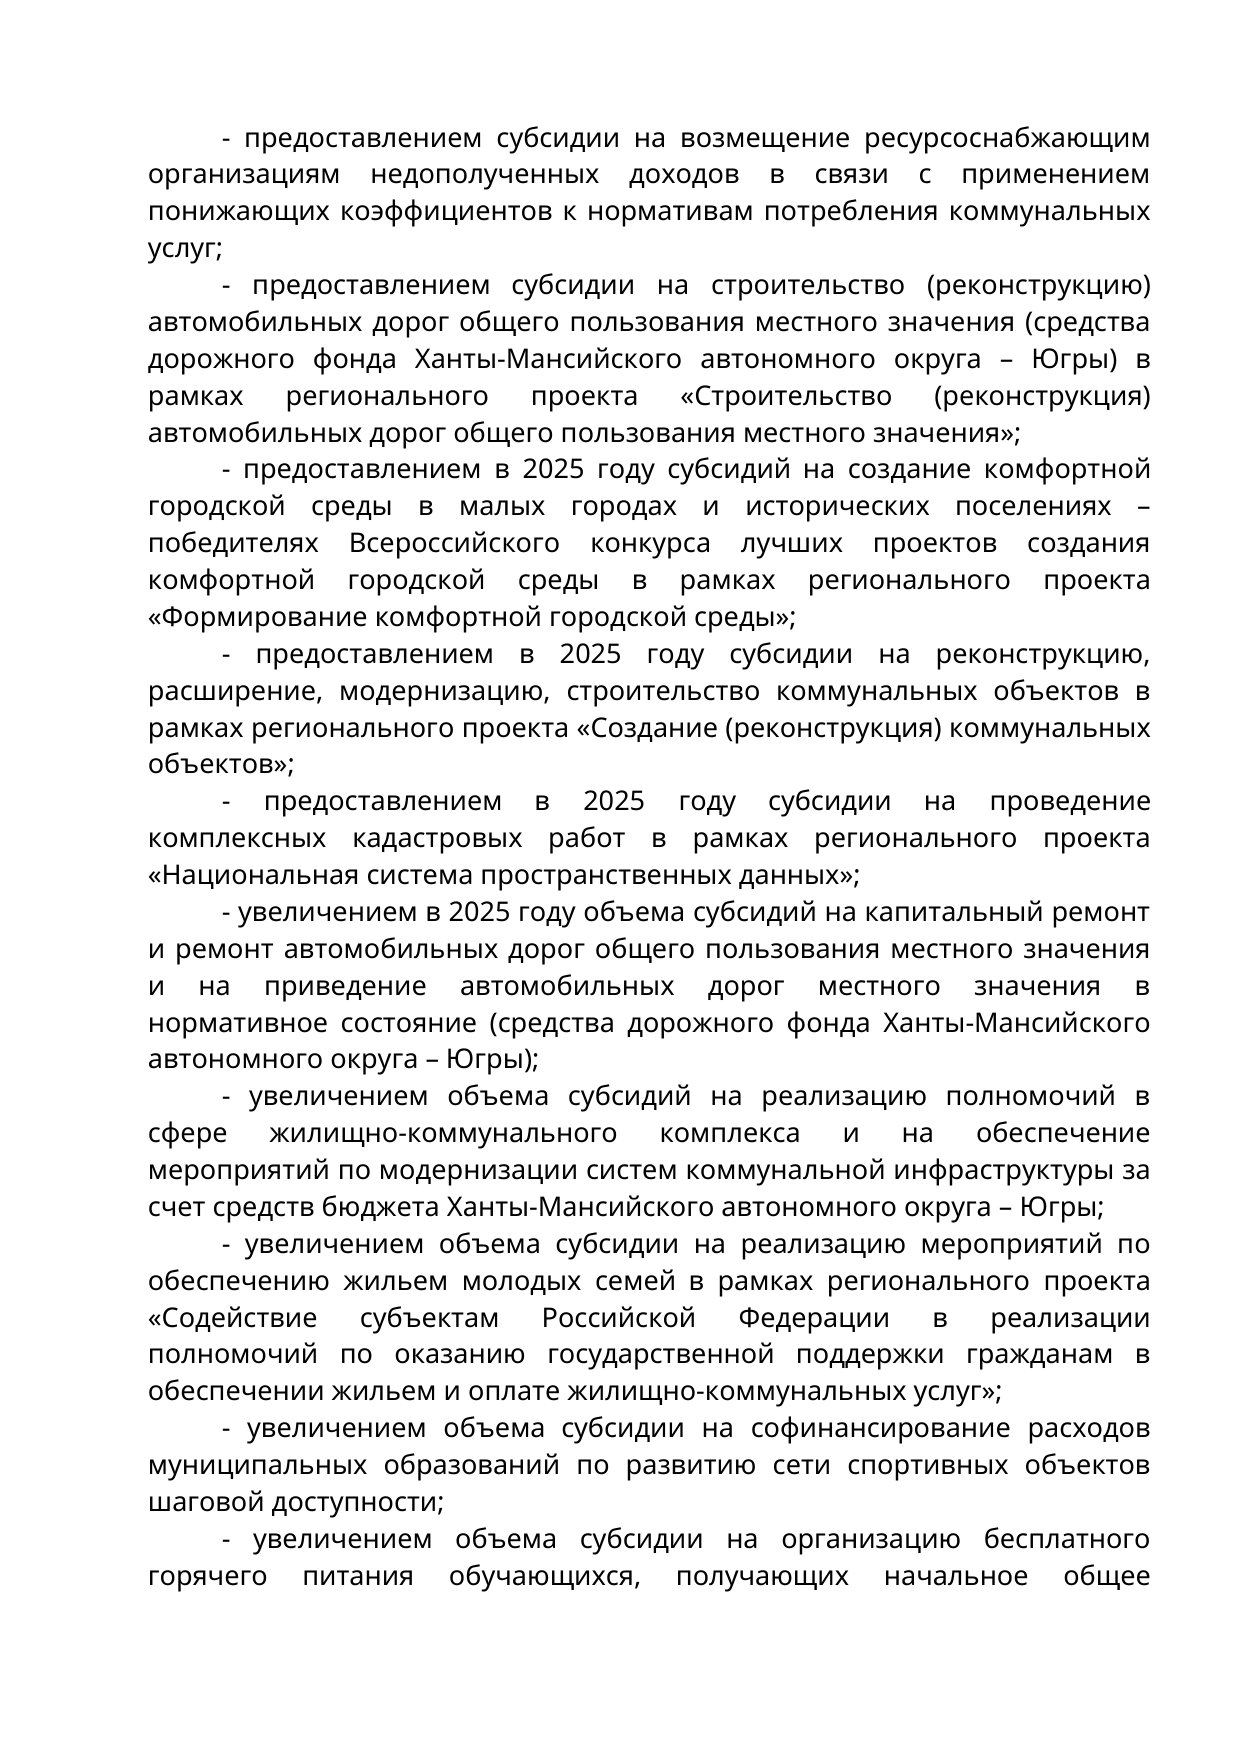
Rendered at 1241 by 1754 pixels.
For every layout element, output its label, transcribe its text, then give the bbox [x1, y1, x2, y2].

text - предоставлением субсидии на возмещение ресурсоснабжающим организациям недополученных доходов в связи с применением понижающих коэффициентов к нормативам потребления коммунальных услуг; [148, 118, 1152, 266]
text - увеличением объема субсидии на софинансирование расходов муниципальных образований по развитию сети спортивных объектов шаговой доступности; [148, 1409, 1152, 1519]
text - предоставлением в 2025 году субсидии на проведение комплексных кадастровых работ в рамках регионального проекта «Национальная система пространственных данных»; [148, 782, 1152, 892]
text - предоставлением в 2025 году субсидий на создание комфортной городской среды в малых городах и исторических поселениях – победителях Всероссийского конкурса лучших проектов создания комфортной городской среды в рамках регионального проекта «Формирование комфортной городской среды»; [148, 450, 1152, 634]
text - увеличением в 2025 году объема субсидий на капитальный ремонт и ремонт автомобильных дорог общего пользования местного значения и на приведение автомобильных дорог местного значения в нормативное состояние (средства дорожного фонда Ханты-Мансийского автономного округа – Югры); [148, 892, 1152, 1077]
text - предоставлением субсидии на строительство (реконструкцию) автомобильных дорог общего пользования местного значения (средства дорожного фонда Ханты-Мансийского автономного округа – Югры) в рамках регионального проекта «Строительство (реконструкция) автомобильных дорог общего пользования местного значения»; [148, 266, 1152, 450]
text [148, 1519, 1152, 1593]
text - увеличением объема субсидий на реализацию полномочий в сфере жилищно-коммунального комплекса и на обеспечение мероприятий по модернизации систем коммунальной инфраструктуры за счет средств бюджета Ханты-Мансийского автономного округа – Югры; [148, 1077, 1152, 1224]
text - предоставлением в 2025 году субсидии на реконструкцию, расширение, модернизацию, строительство коммунальных объектов в рамках регионального проекта «Создание (реконструкция) коммунальных объектов»; [148, 634, 1152, 782]
text - увеличением объема субсидии на реализацию мероприятий по обеспечению жильем молодых семей в рамках регионального проекта «Содействие субъектам Российской Федерации в реализации полномочий по оказанию государственной поддержки гражданам в обеспечении жильем и оплате жилищно-коммунальных услуг»; [148, 1224, 1152, 1409]
